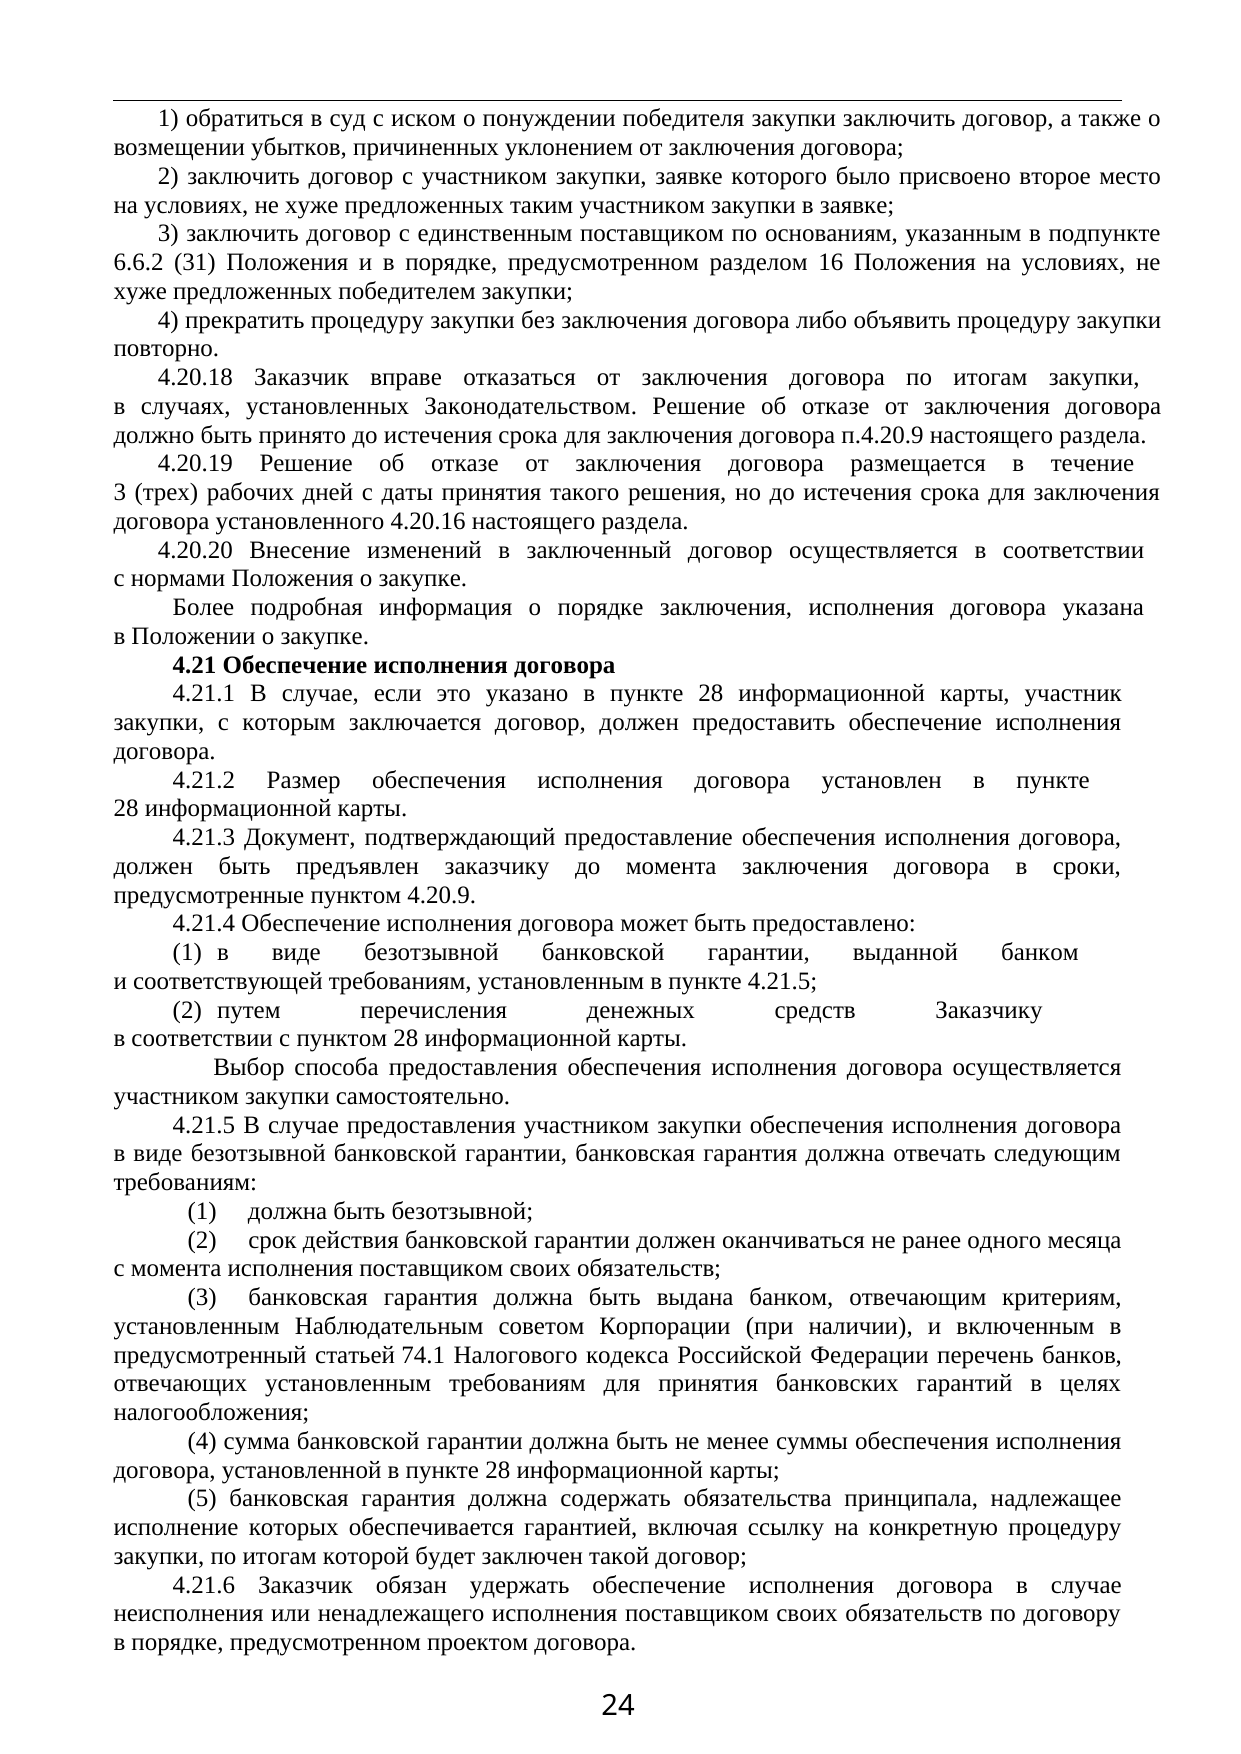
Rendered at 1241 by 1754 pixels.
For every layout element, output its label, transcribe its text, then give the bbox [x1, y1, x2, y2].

text 3) заключить договор с единственным поставщиком по основаниям, указанным в подпункте 6.6.2 (31) Положения и в порядке, предусмотренном разделом 16 Положения на условиях, не хуже предложенных победителем закупки; [113, 218, 1162, 305]
text (4) сумма банковской гарантии должна быть не менее суммы обеспечения исполнения договора, установленной в пункте 28 информационной карты; [113, 1426, 1122, 1483]
list путем перечисления денежных средств Заказчику в соответствии с пунктом 28 информационной карты. [113, 995, 1122, 1052]
text 4) прекратить процедуру закупки без заключения договора либо объявить процедуру закупки повторно. [113, 305, 1162, 362]
text 2) заключить договор с участником закупки, заявке которого было присвоено второе место на условиях, не хуже предложенных таким участником закупки в заявке; [113, 161, 1162, 218]
text 1) обратиться в суд с иском о понуждении победителя закупки заключить договор, а также о возмещении убытков, причиненных уклонением от заключения договора; [113, 103, 1162, 161]
list в виде безотзывной банковской гарантии, выданной банком и соответствующей требованиям, установленным в пункте 4.21.5; [113, 937, 1122, 995]
text 4.21.3 Документ, подтверждающий предоставление обеспечения исполнения договора, должен быть предъявлен заказчику до момента заключения договора в сроки, предусмотренные пунктом 4.20.9. [113, 822, 1122, 908]
text (3) банковская гарантия должна быть выдана банком, отвечающим критериям, установленным Наблюдательным советом Корпорации (при наличии), и включенным в предусмотренный статьей 74.1 Налогового кодекса Российской Федерации перечень банков, отвечающих установленным требованиям для принятия банковских гарантий в целях налогообложения; [113, 1282, 1122, 1426]
text (5) банковская гарантия должна содержать обязательства принципала, надлежащее исполнение которых обеспечивается гарантией, включая ссылку на конкретную процедуру закупки, по итогам которой будет заключен такой договор; [113, 1483, 1122, 1570]
text Выбор способа предоставления обеспечения исполнения договора осуществляется участником закупки самостоятельно. [113, 1052, 1122, 1110]
text 4.21 Обеспечение исполнения договора [113, 650, 1122, 678]
text 4.20.18 Заказчик вправе отказаться от заключения договора по итогам закупки, в случаях, установленных Законодательством. Решение об отказе от заключения договора должно быть принято до истечения срока для заключения договора п.4.20.9 настоящего раздела. [113, 362, 1162, 448]
text 4.20.19 Решение об отказе от заключения договора размещается в течение 3 (трех) рабочих дней с даты принятия такого решения, но до истечения срока для заключения договора установленного 4.20.16 настоящего раздела. [113, 448, 1162, 535]
text (2) срок действия банковской гарантии должен оканчиваться не ранее одного месяца с момента исполнения поставщиком своих обязательств; [113, 1225, 1122, 1282]
text 4.21.6 Заказчик обязан удержать обеспечение исполнения договора в случае неисполнения или ненадлежащего исполнения поставщиком своих обязательств по договору в порядке, предусмотренном проектом договора. [113, 1570, 1122, 1656]
text 4.21.1 В случае, если это указано в пункте 28 информационной карты, участник закупки, с которым заключается договор, должен предоставить обеспечение исполнения договора. [113, 678, 1122, 765]
list Более подробная информация о порядке заключения, исполнения договора указана в Положении о закупке. [113, 592, 1162, 650]
text 4.20.20 Внесение изменений в заключенный договор осуществляется в соответствии с нормами Положения о закупке. [113, 535, 1162, 592]
text 4.21.5 В случае предоставления участником закупки обеспечения исполнения договора в виде безотзывной банковской гарантии, банковская гарантия должна отвечать следующим требованиям: [113, 1110, 1122, 1196]
text 4.21.4 Обеспечение исполнения договора может быть предоставлено: [113, 908, 1122, 937]
text (1) должна быть безотзывной; [113, 1196, 1122, 1225]
text 4.21.2 Размер обеспечения исполнения договора установлен в пункте 28 информационной карты. [113, 765, 1122, 822]
